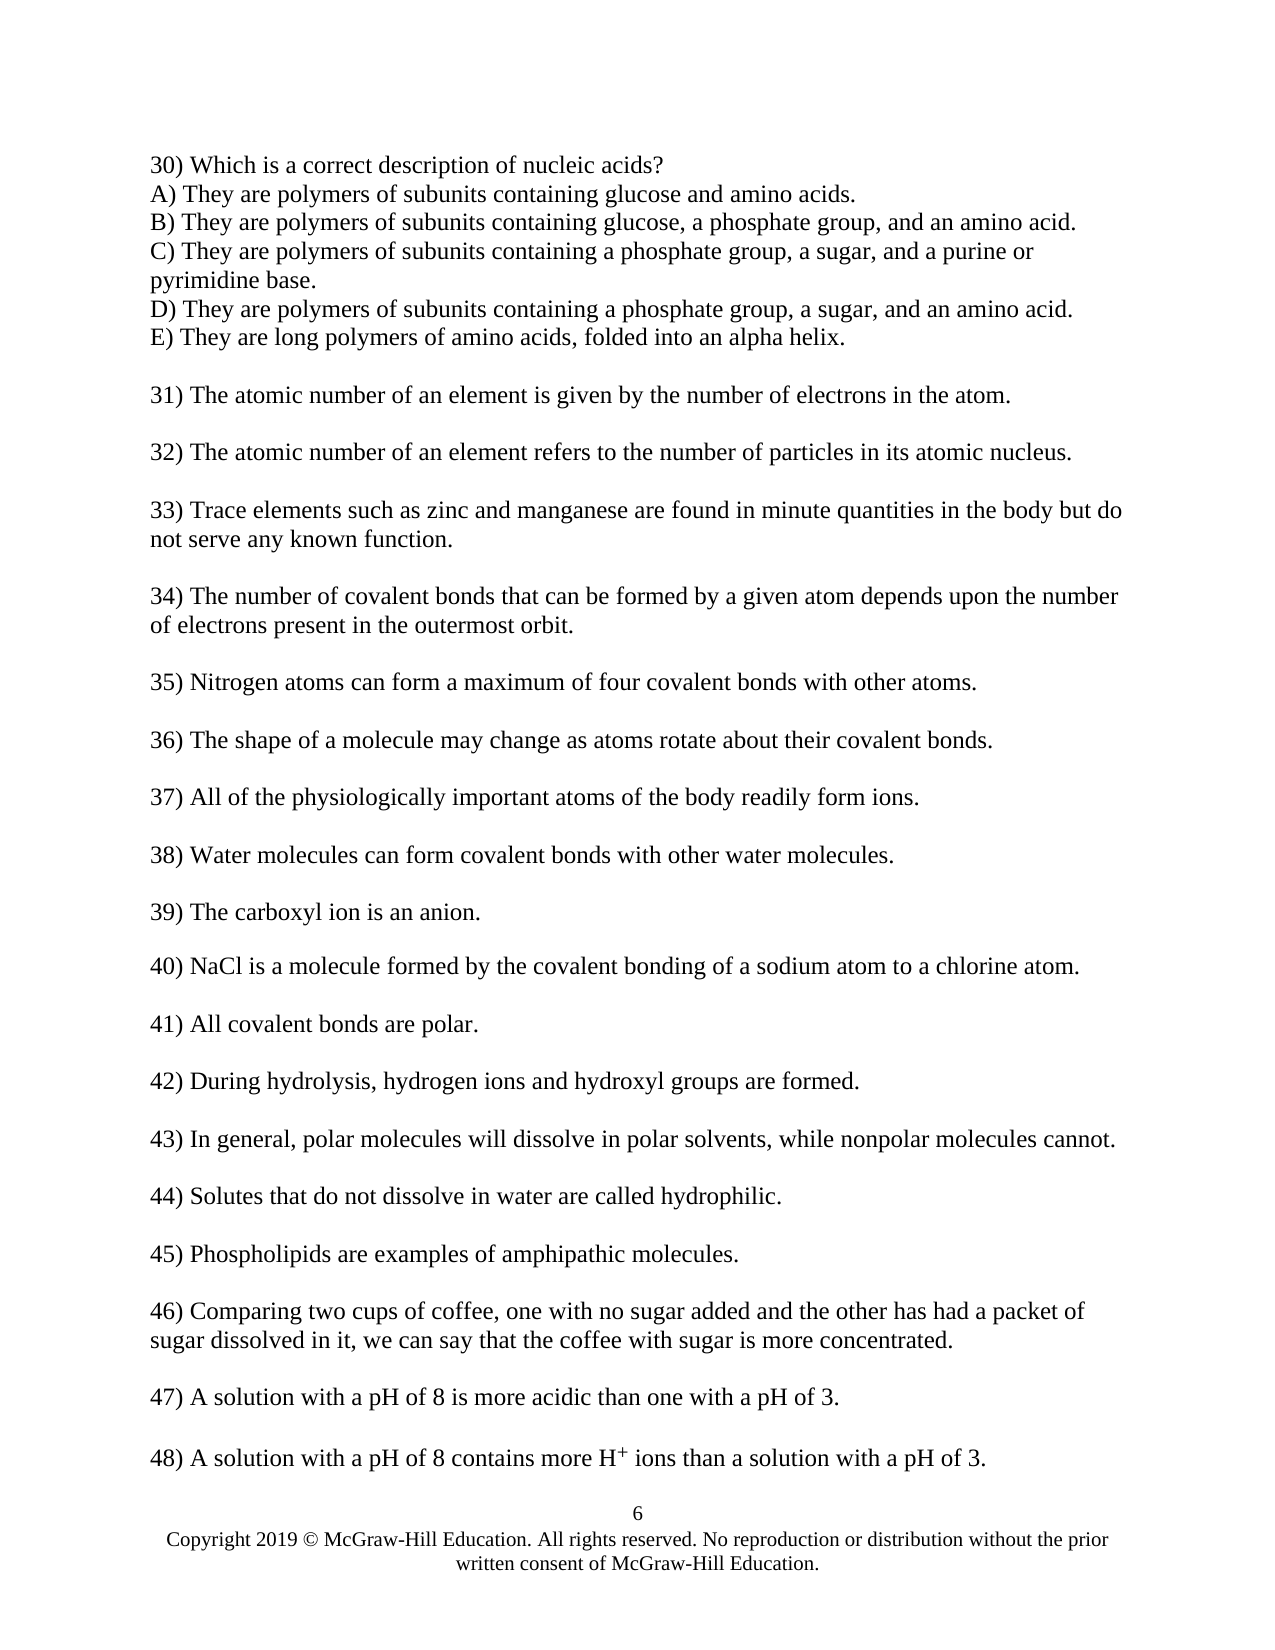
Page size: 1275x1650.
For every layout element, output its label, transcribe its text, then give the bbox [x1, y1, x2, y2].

text C) They are polymers of subunits containing a phosphate group, a sugar, and a purine or pyrimidine base. [150, 236, 1125, 294]
text 38) Water molecules can form covalent bonds with other water molecules. [150, 840, 1125, 869]
text 37) All of the physiologically important atoms of the body readily form ions. [150, 782, 1125, 811]
text 40) NaCl is a molecule formed by the covalent bonding of a sodium atom to a chlorine atom. [150, 951, 1125, 980]
text 44) Solutes that do not dissolve in water are called hydrophilic. [150, 1181, 1125, 1210]
text 33) Trace elements such as zinc and manganese are found in minute quantities in the body but do not serve any known function. [150, 495, 1125, 552]
text D) They are polymers of subunits containing a phosphate group, a sugar, and an amino acid. [150, 294, 1125, 322]
text E) They are long polymers of amino acids, folded into an alpha helix. [150, 322, 1125, 351]
text 41) All covalent bonds are polar. [150, 1009, 1125, 1037]
text 39) The carboxyl ion is an anion. [150, 897, 1125, 926]
text B) They are polymers of subunits containing glucose, a phosphate group, and an amino acid. [150, 207, 1125, 236]
text 30) Which is a correct description of nucleic acids? [150, 150, 1125, 179]
text 36) The shape of a molecule may change as atoms rotate about their covalent bonds. [150, 725, 1125, 754]
text A) They are polymers of subunits containing glucose and amino acids. [150, 179, 1125, 207]
text 34) The number of covalent bonds that can be formed by a given atom depends upon the number of electrons present in the outermost orbit. [150, 581, 1125, 639]
text 31) The atomic number of an element is given by the number of electrons in the atom. [150, 380, 1125, 409]
text 42) During hydrolysis, hydrogen ions and hydroxyl groups are formed. [150, 1066, 1125, 1095]
text 48) A solution with a pH of 8 contains more H+ ions than a solution with a pH of 3. [150, 1440, 1125, 1472]
text 35) Nitrogen atoms can form a maximum of four covalent bonds with other atoms. [150, 667, 1125, 696]
text 46) Comparing two cups of coffee, one with no sugar added and the other has had a packet of sugar dissolved in it, we can say that the coffee with sugar is more concentrated. [150, 1296, 1125, 1354]
text 43) In general, polar molecules will dissolve in polar solvents, while nonpolar molecules cannot. [150, 1124, 1125, 1152]
text 32) The atomic number of an element refers to the number of particles in its atomic nucleus. [150, 437, 1125, 466]
text 47) A solution with a pH of 8 is more acidic than one with a pH of 3. [150, 1382, 1125, 1411]
text 45) Phospholipids are examples of amphipathic molecules. [150, 1239, 1125, 1267]
